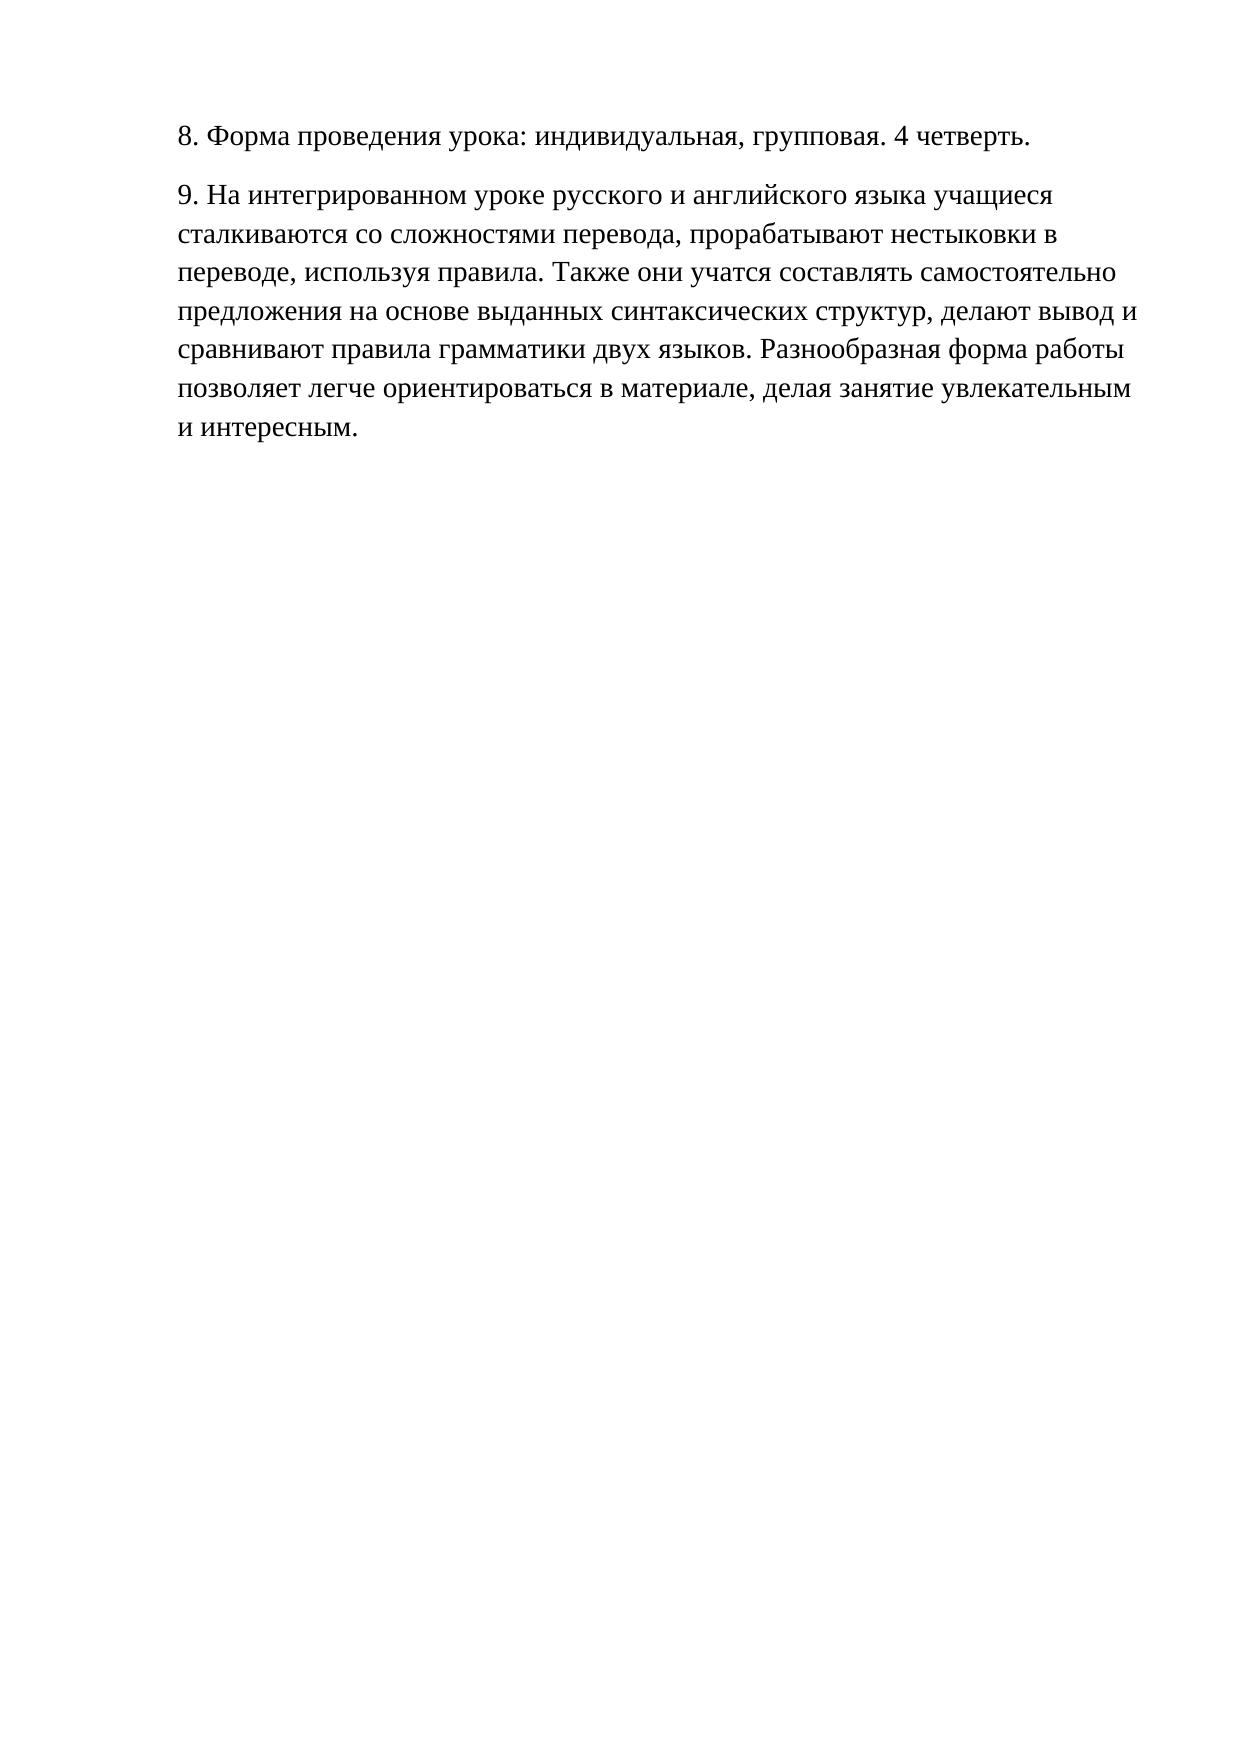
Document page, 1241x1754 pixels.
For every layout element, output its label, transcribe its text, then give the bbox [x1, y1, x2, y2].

text 9. На интегрированном уроке русского и английского языка учащиеся сталкиваются со сложностями перевода, прорабатывают нестыковки в переводе, используя правила. Также они учатся составлять самостоятельно предложения на основе выданных синтаксических структур, делают вывод и сравнивают правила грамматики двух языков. Разнообразная форма работы позволяет легче ориентироваться в материале, делая занятие увлекательным и интересным. [177, 177, 1152, 442]
text 8. Форма проведения урока: индивидуальная, групповая. 4 четверть. [177, 118, 1152, 152]
